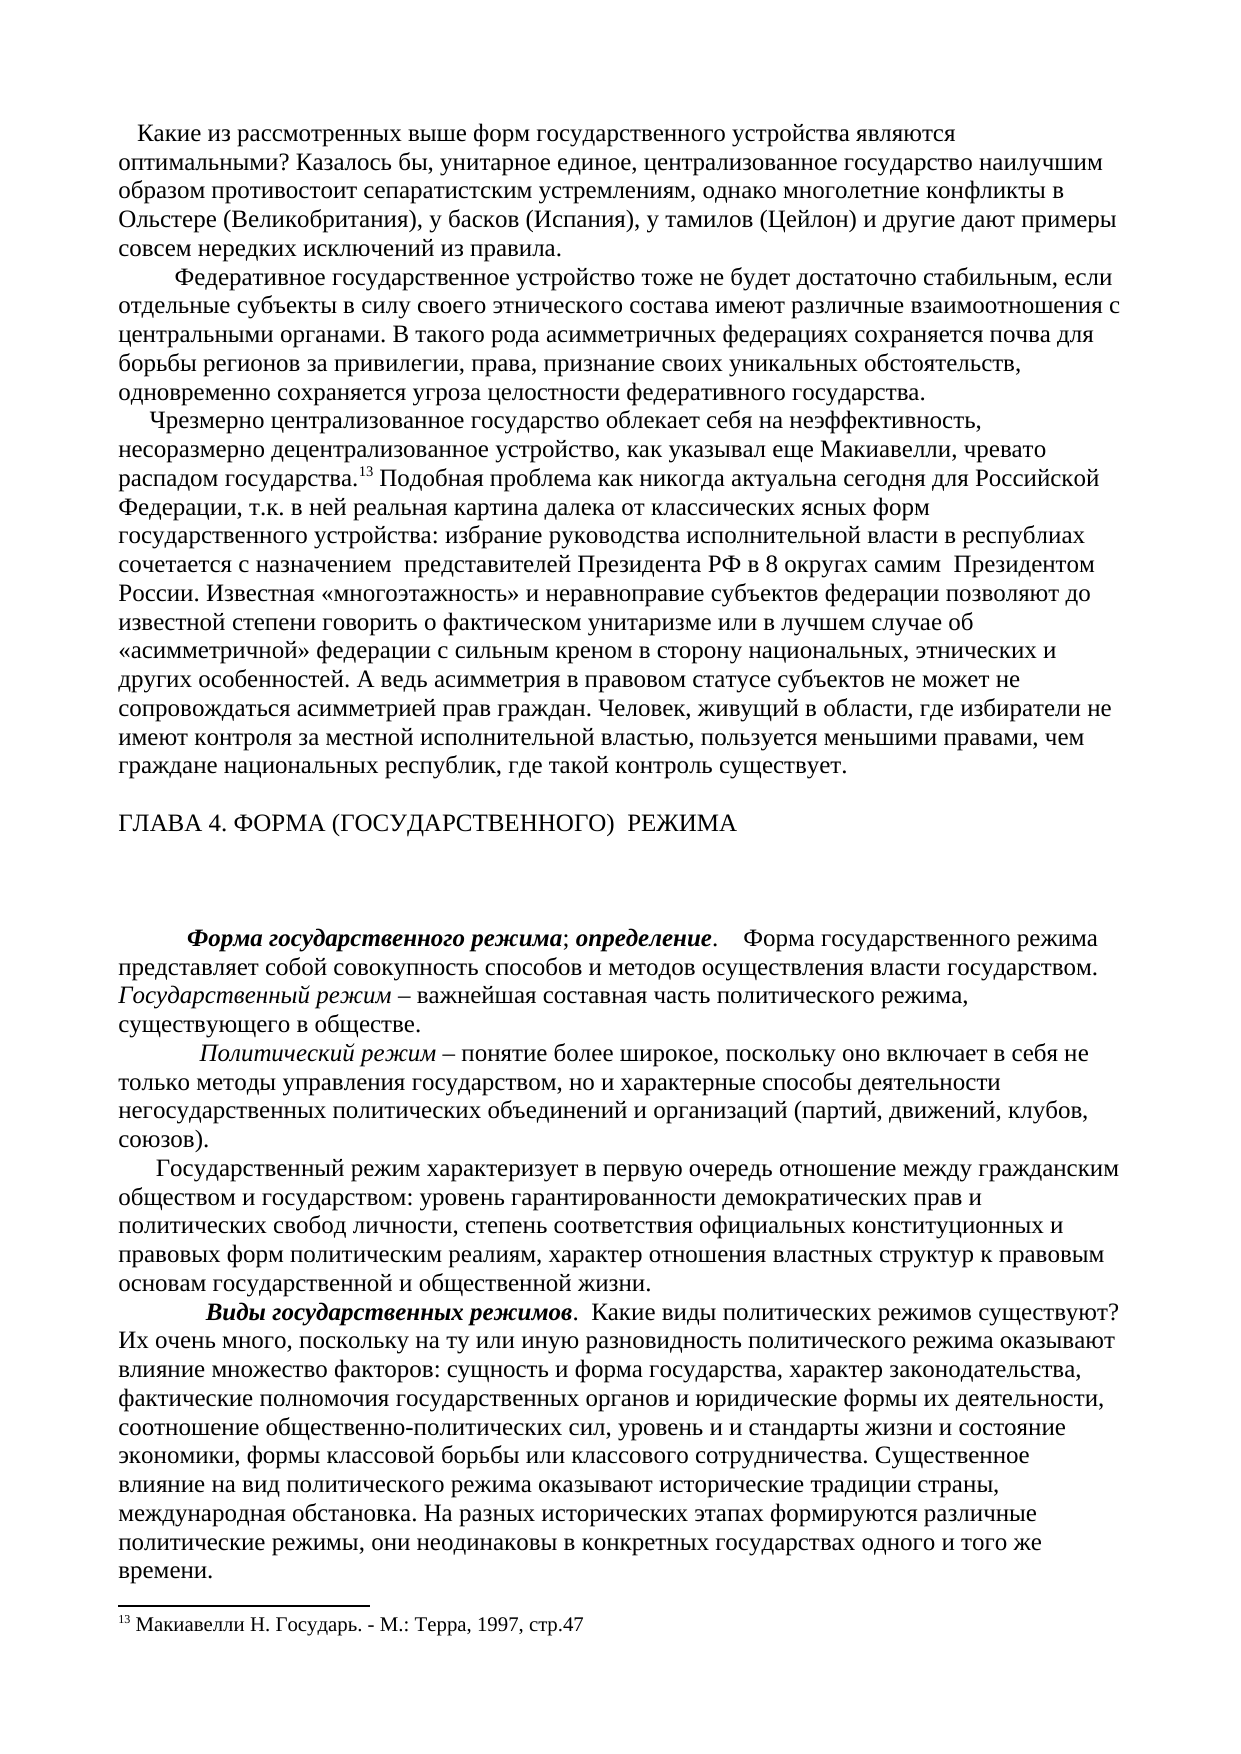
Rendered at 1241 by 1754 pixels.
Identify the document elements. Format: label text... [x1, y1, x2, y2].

text Государственный режим характеризует в первую очередь отношение между гражданским обществом и государством: уровень гарантированности демократических прав и политических свобод личности, степень соответствия официальных конституционных и правовых форм политическим реалиям, характер отношения властных структур к правовым основам государственной и общественной жизни. [118, 1153, 1122, 1297]
text ГЛАВА 4. Форма (государственного) режима [118, 808, 1122, 837]
text Форма государственного режима; определение. Форма государственного режима представляет собой совокупность способов и методов осуществления власти государством. Государственный режим – важнейшая составная часть политического режима, существующего в обществе. [118, 923, 1122, 1038]
text Чрезмерно централизованное государство облекает себя на неэффективность, несоразмерно децентрализованное устройство, как указывал еще Макиавелли, чревато распадом государства. Подобная проблема как никогда актуальна сегодня для Российской Федерации, т.к. в ней реальная картина далека от классических ясных форм государственного устройства: избрание руководства исполнительной власти в республиах сочетается с назначением представителей Президента РФ в 8 округах самим Президентом России. Известная «многоэтажность» и неравноправие субъектов федерации позволяют до известной степени говорить о фактическом унитаризме или в лучшем случае об «асимметричной» федерации с сильным креном в сторону национальных, этнических и других особенностей. А ведь асимметрия в правовом статусе субъектов не может не сопровождаться асимметрией прав граждан. Человек, живущий в области, где избиратели не имеют контроля за местной исполнительной властью, пользуется меньшими правами, чем граждане национальных республик, где такой контроль существует. [118, 406, 1122, 779]
text Виды государственных режимов. Какие виды политических режимов существуют? Их очень много, поскольку на ту или иную разновидность политического режима оказывают влияние множество факторов: сущность и форма государства, характер законодательства, фактические полномочия государственных органов и юридические формы их деятельности, соотношение общественно-политических сил, уровень и и стандарты жизни и состояние экономики, формы классовой борьбы или классового сотрудничества. Существенное влияние на вид политического режима оказывают исторические традиции страны, международная обстановка. На разных исторических этапах формируются различные политические режимы, они неодинаковы в конкретных государствах одного и того же времени. [118, 1297, 1122, 1584]
text Федеративное государственное устройство тоже не будет достаточно стабильным, если отдельные субъекты в силу своего этнического состава имеют различные взаимоотношения с центральными органами. В такого рода асимметричных федерациях сохраняется почва для борьбы регионов за привилегии, права, признание своих уникальных обстоятельств, одновременно сохраняется угроза целостности федеративного государства. [118, 262, 1122, 406]
text Какие из рассмотренных выше форм государственного устройства являются оптимальными? Казалось бы, унитарное единое, централизованное государство наилучшим образом противостоит сепаратистским устремлениям, однако многолетние конфликты в Ольстере (Великобритания), у басков (Испания), у тамилов (Цейлон) и другие дают примеры совсем нередких исключений из правила. [118, 118, 1122, 262]
text Политический режим – понятие более широкое, поскольку оно включает в себя не только методы управления государством, но и характерные способы деятельности негосударственных политических объединений и организаций (партий, движений, клубов, союзов). [118, 1038, 1122, 1153]
